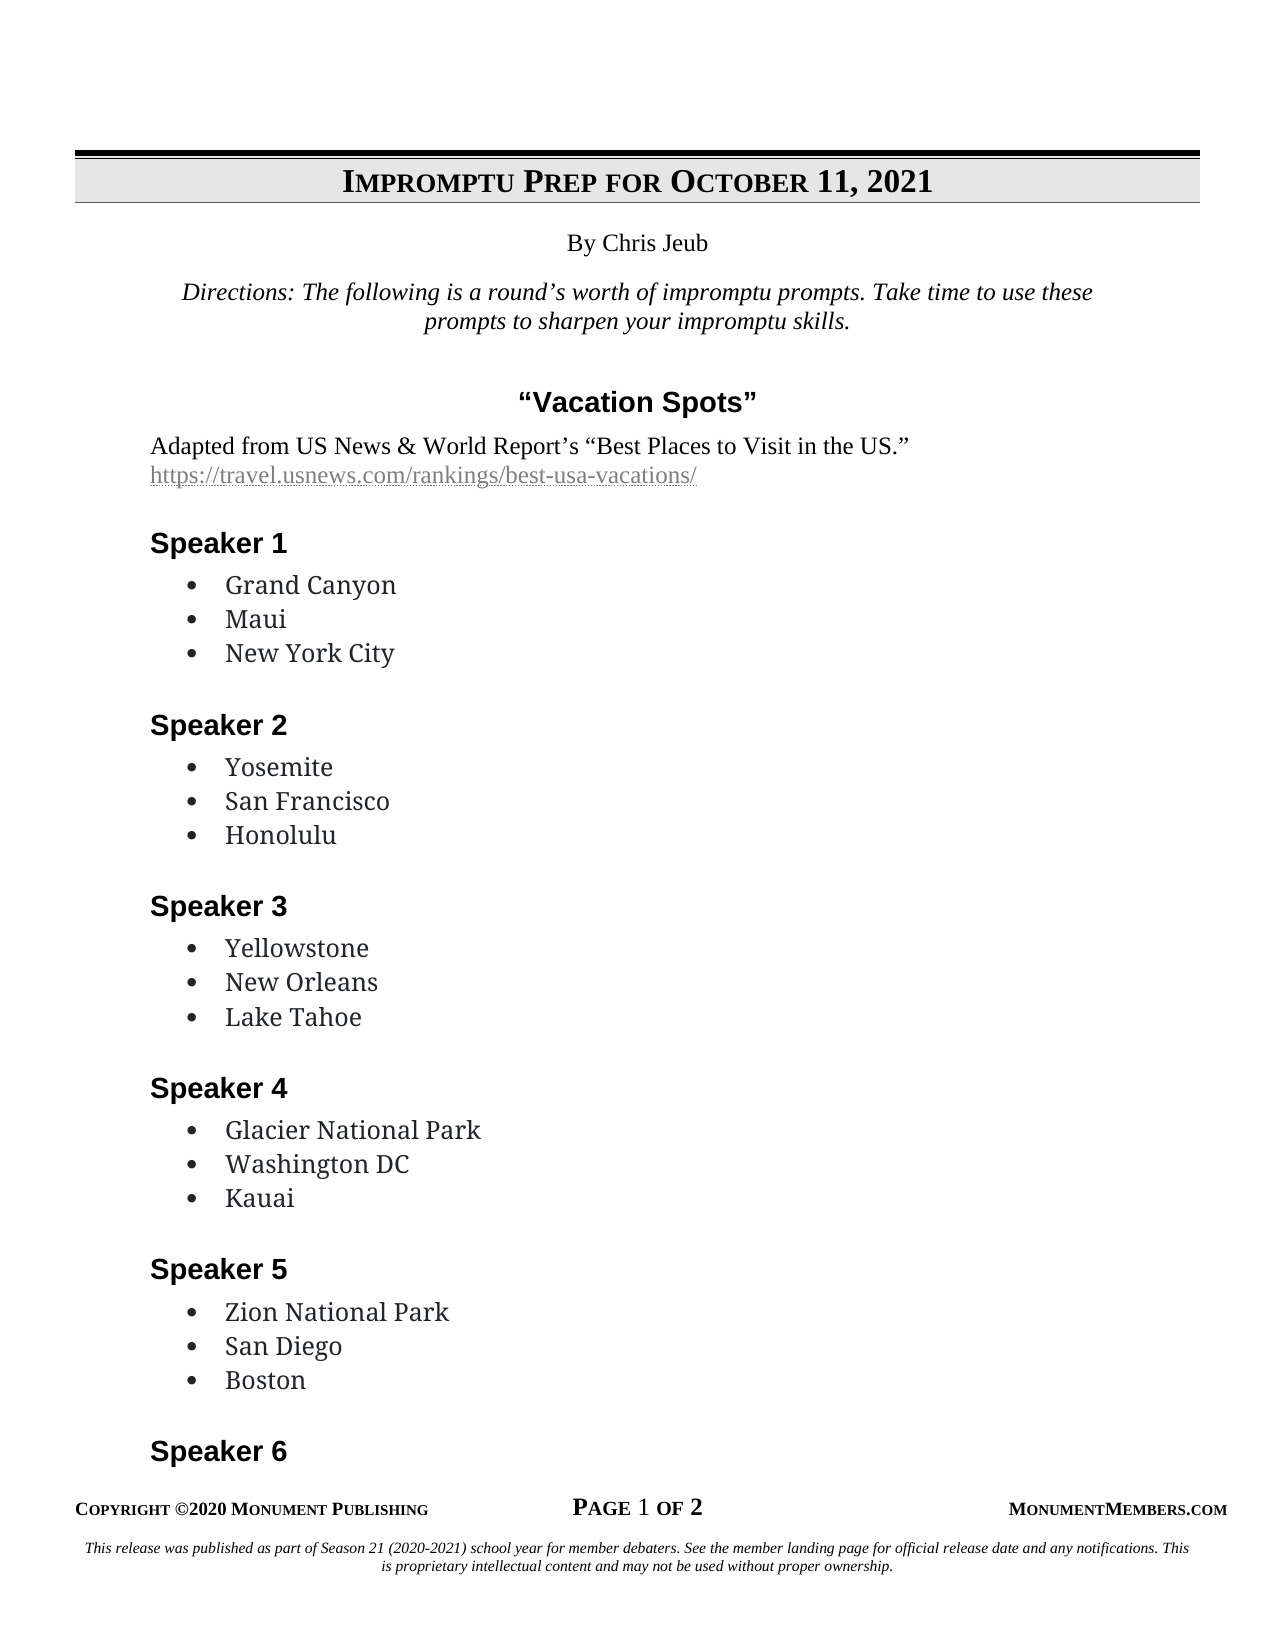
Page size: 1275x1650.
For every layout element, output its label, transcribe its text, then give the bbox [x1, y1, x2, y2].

text Directions: The following is a round’s worth of impromptu prompts. Take time to use these prompts to sharpen your impromptu skills. [150, 277, 1125, 335]
list Yosemite [187, 749, 1125, 783]
subtitle Speaker 3 [150, 889, 1125, 923]
subtitle Speaker 5 [150, 1252, 1125, 1286]
list New York City [187, 636, 1125, 670]
list San Francisco [187, 783, 1125, 818]
list Yellowstone [187, 931, 1125, 965]
list Washington DC [187, 1147, 1125, 1181]
subtitle Speaker 1 [150, 526, 1125, 559]
list Kauai [187, 1181, 1125, 1215]
list New Orleans [187, 965, 1125, 999]
subtitle “Vacation Spots” [150, 385, 1125, 418]
list Glacier National Park [187, 1113, 1125, 1147]
list Boston [187, 1362, 1125, 1396]
subtitle Speaker 6 [150, 1434, 1125, 1467]
text By Chris Jeub [150, 228, 1125, 257]
subtitle Speaker 4 [150, 1071, 1125, 1104]
text Adapted from US News & World Report’s “Best Places to Visit in the US.” https://travel.usnews.com/rankings/best-usa-vacations/ [150, 431, 1125, 488]
list Honolulu [187, 818, 1125, 852]
list Zion National Park [187, 1294, 1125, 1328]
list Lake Tahoe [187, 999, 1125, 1033]
list Grand Canyon [187, 568, 1125, 602]
title Impromptu Prep for October 11, 2021 [75, 159, 1200, 202]
list Maui [187, 602, 1125, 636]
subtitle Speaker 2 [150, 708, 1125, 741]
list San Diego [187, 1328, 1125, 1362]
